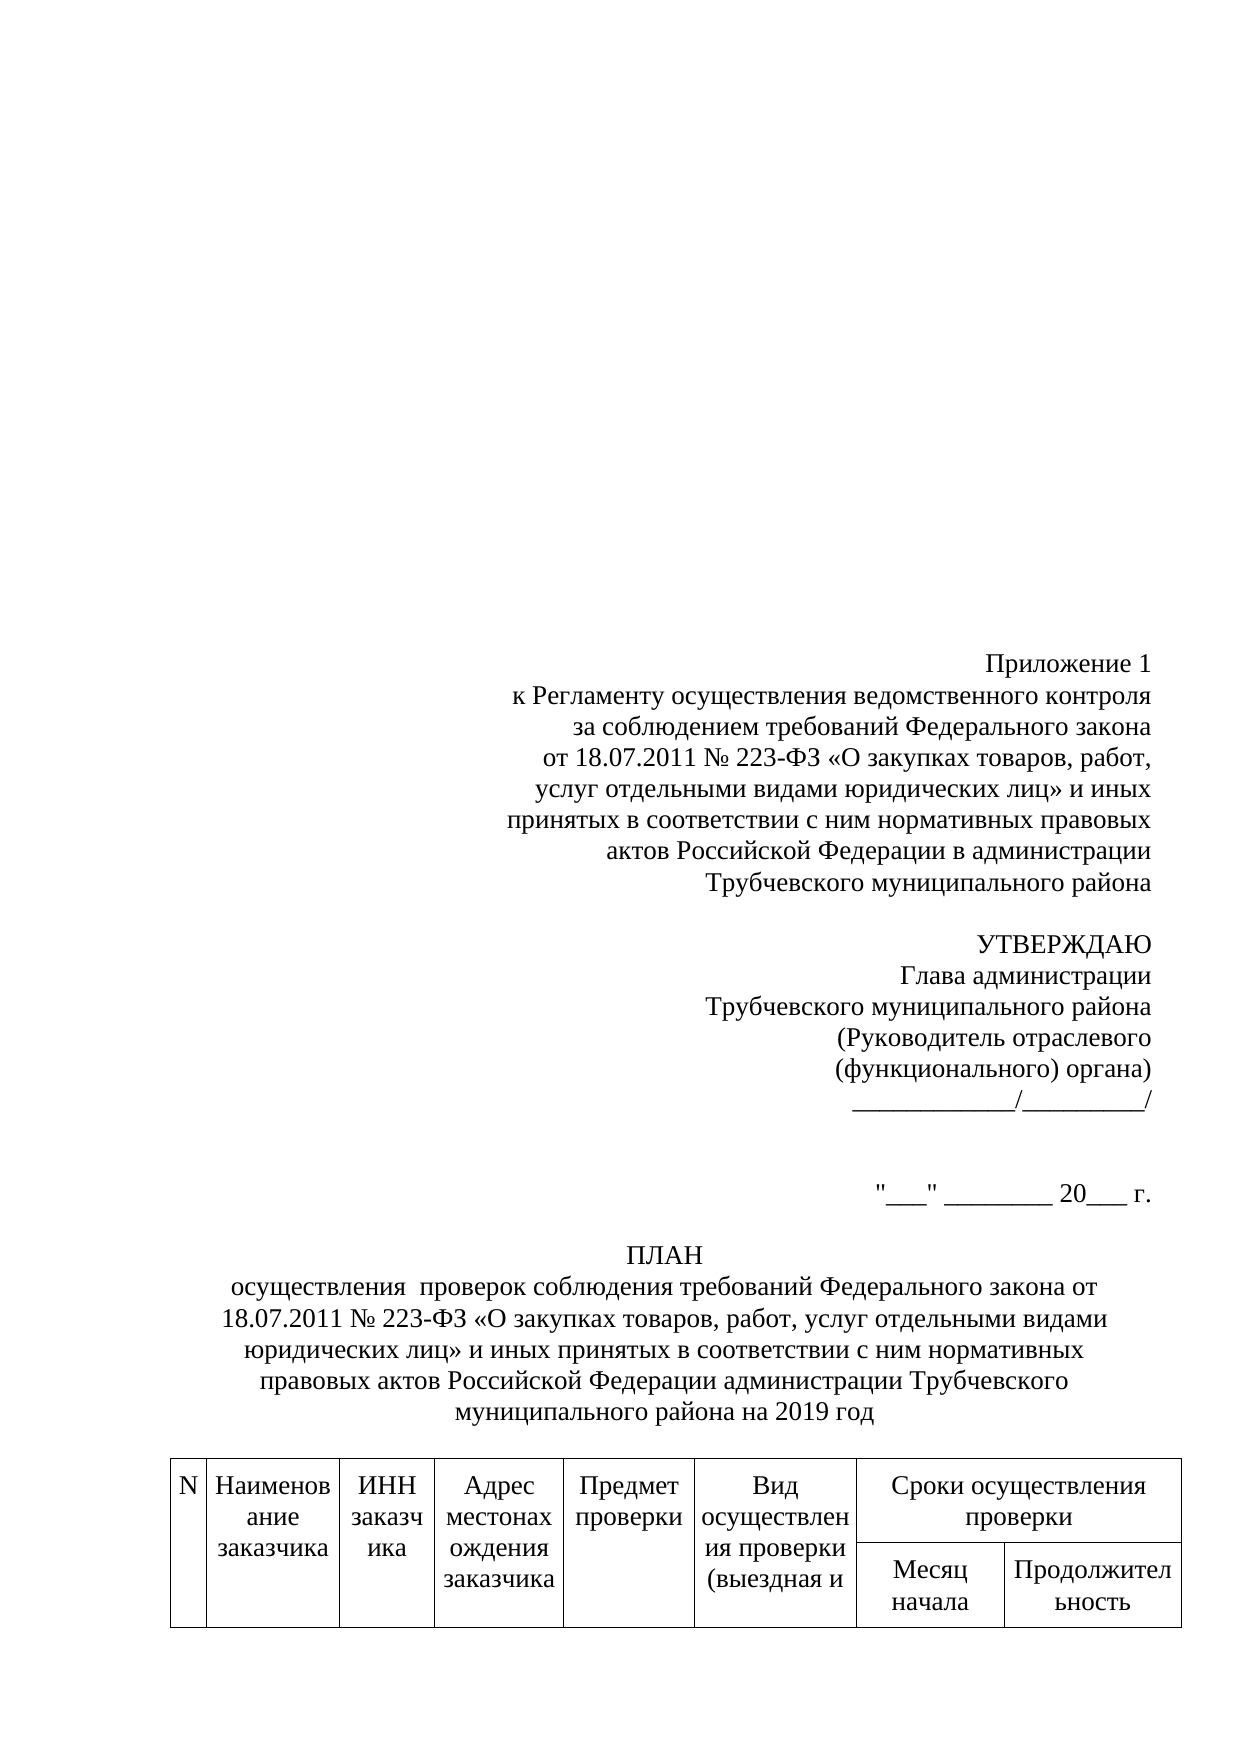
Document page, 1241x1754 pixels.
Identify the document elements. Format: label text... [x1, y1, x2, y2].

text Приложение 1 [177, 648, 1152, 679]
text "___" ________ 20___ г. [177, 1177, 1152, 1208]
text принятых в соответствии с ним нормативных правовых [177, 803, 1152, 834]
table_header Адрес местонахождения заказчика [435, 1459, 563, 1627]
text к Регламенту осуществления ведомственного контроля [177, 679, 1152, 710]
text услуг отдельными видами юридических лиц» и иных [177, 772, 1152, 803]
text осуществления проверок соблюдения требований Федерального закона от 18.07.2011 № 223-ФЗ «О закупках товаров, работ, услуг отдельными видами юридических лиц» и иных принятых в соответствии с ним нормативных [177, 1271, 1152, 1364]
text актов Российской Федерации в администрации [177, 834, 1152, 866]
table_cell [1005, 1543, 1181, 1627]
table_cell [857, 1543, 1004, 1627]
table_header N [171, 1459, 206, 1627]
text Трубчевского муниципального района [177, 866, 1152, 897]
table_header Наименование заказчика [207, 1459, 339, 1627]
text ПЛАН [177, 1239, 1152, 1271]
table_header ИНН заказчика [340, 1459, 434, 1627]
text УТВЕРЖДАЮ [177, 928, 1152, 959]
text правовых актов Российской Федерации администрации Трубчевского муниципального района на 2019 год [177, 1364, 1152, 1426]
table_header Сроки осуществления проверки [857, 1459, 1181, 1542]
text ____________/_________/ [177, 1084, 1152, 1115]
table_header Вид осуществления проверки (выездная и (или) документарная) [695, 1459, 856, 1627]
text (функционального) органа) [177, 1052, 1152, 1084]
table_header Предмет проверки [564, 1459, 694, 1627]
text за соблюдением требований Федерального закона [177, 710, 1152, 741]
text Трубчевского муниципального района [177, 990, 1152, 1021]
text (Руководитель отраслевого [177, 1021, 1152, 1052]
text Глава администрации [177, 959, 1152, 990]
text от 18.07.2011 № 223-ФЗ «О закупках товаров, работ, [177, 741, 1152, 772]
